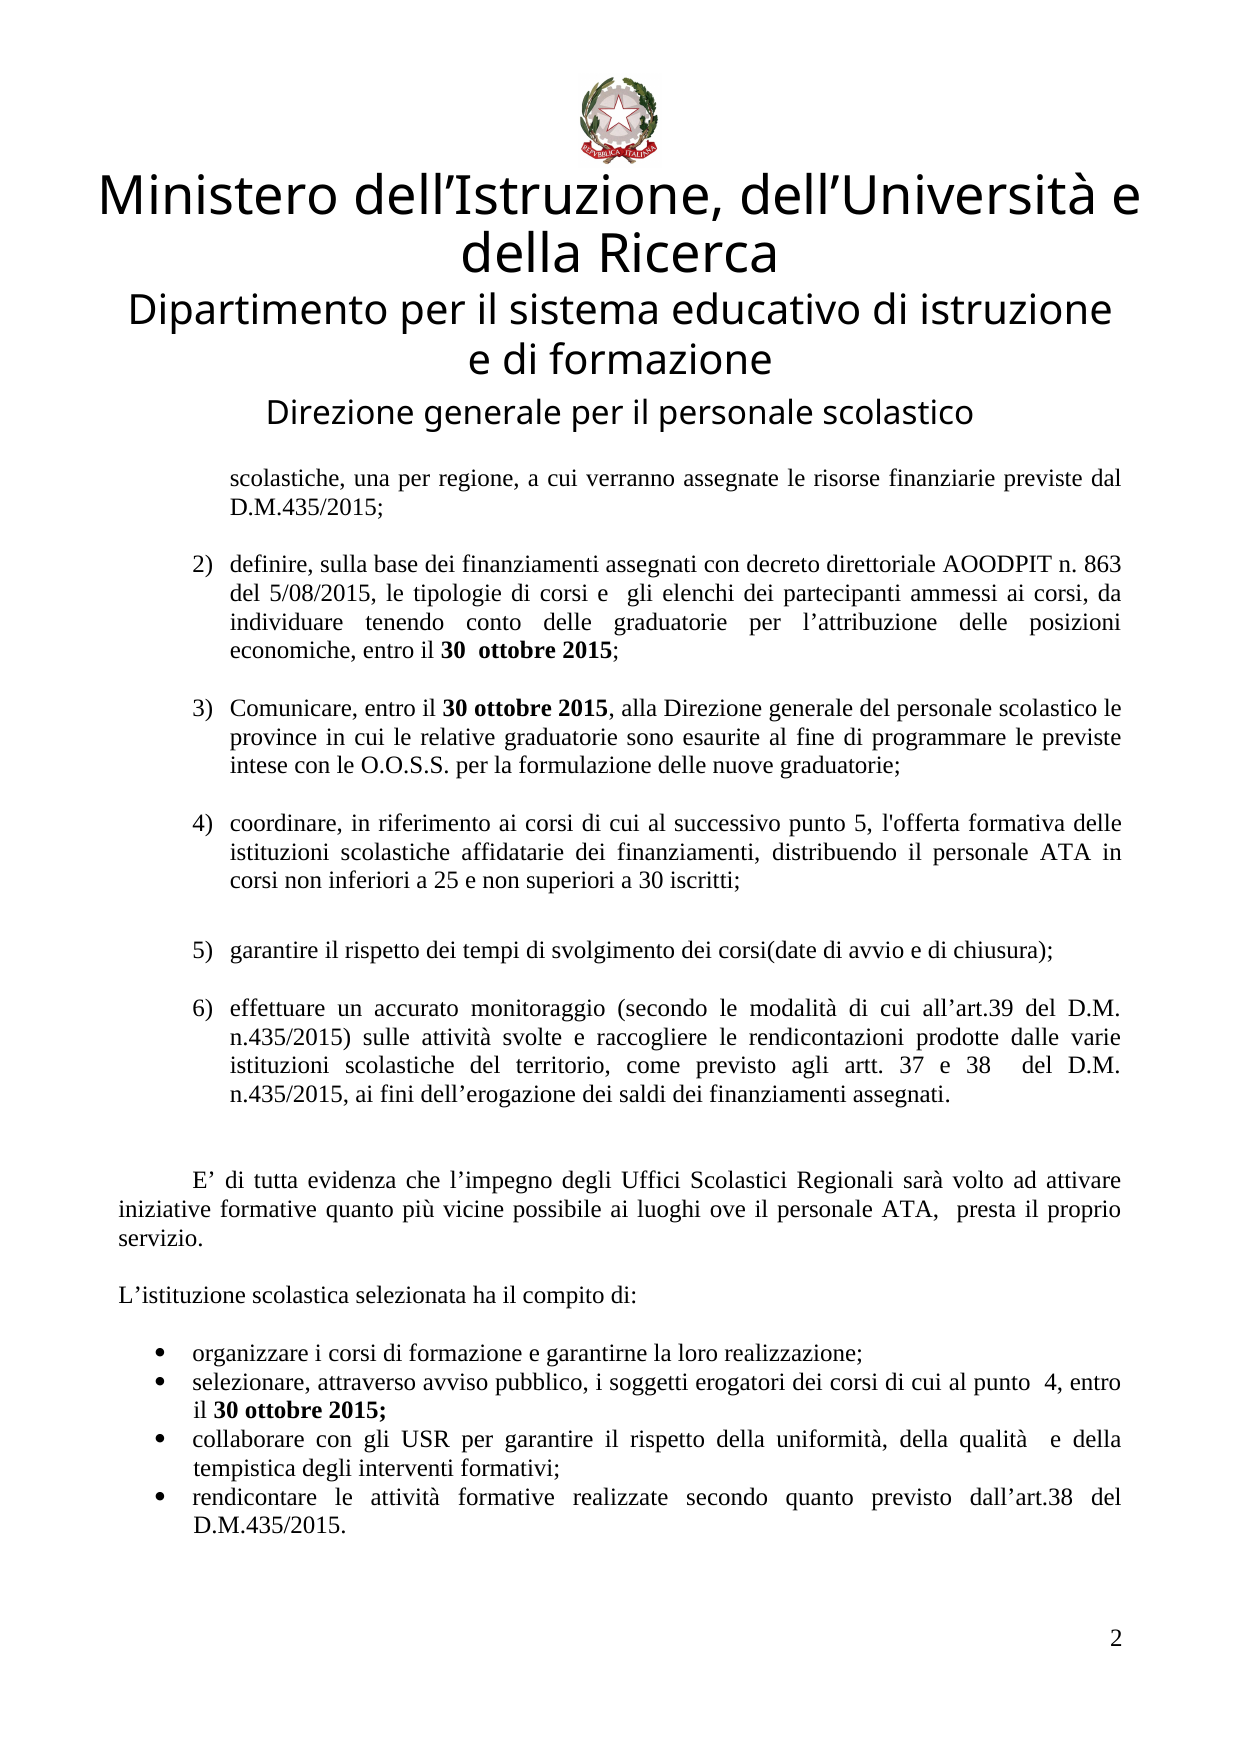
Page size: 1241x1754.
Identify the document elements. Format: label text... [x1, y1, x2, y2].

text E’ di tutta evidenza che l’impegno degli Uffici Scolastici Regionali sarà volto ad attivare iniziative formative quanto più vicine possibile ai luoghi ove il personale ATA, presta il proprio servizio. [118, 1165, 1122, 1252]
list rendicontare le attività formative realizzate secondo quanto previsto dall’art.38 del D.M.435/2015. [156, 1482, 1122, 1539]
list collaborare con gli USR per garantire il rispetto della uniformità, della qualità e della tempistica degli interventi formativi; [156, 1424, 1122, 1482]
list selezionare, attraverso avviso pubblico, i soggetti erogatori dei corsi di cui al punto 4, entro il 30 ottobre 2015; [156, 1367, 1122, 1424]
picture [577, 73, 663, 168]
list Comunicare, entro il 30 ottobre 2015, alla Direzione generale del personale scolastico le province in cui le relative graduatorie sono esaurite al fine di programmare le previste intese con le O.O.S.S. per la formulazione delle nuove graduatorie; [192, 693, 1122, 779]
list effettuare un accurato monitoraggio (secondo le modalità di cui all’art.39 del D.M. n.435/2015) sulle attività svolte e raccogliere le rendicontazioni prodotte dalle varie istituzioni scolastiche del territorio, come previsto agli artt. 37 e 38 del D.M. n.435/2015, ai fini dell’erogazione dei saldi dei finanziamenti assegnati. [192, 993, 1122, 1108]
text L’istituzione scolastica selezionata ha il compito di: [118, 1280, 1122, 1309]
list garantire il rispetto dei tempi di svolgimento dei corsi(date di avvio e di chiusura); [192, 935, 1122, 964]
list organizzare i corsi di formazione e garantirne la loro realizzazione; [156, 1338, 1122, 1367]
list coordinare, in riferimento ai corsi di cui al successivo punto 5, l'offerta formativa delle istituzioni scolastiche affidatarie dei finanziamenti, distribuendo il personale ATA in corsi non inferiori a 25 e non superiori a 30 iscritti; [192, 808, 1122, 894]
list definire, sulla base dei finanziamenti assegnati con decreto direttoriale AOODPIT n. 863 del 5/08/2015, le tipologie di corsi e gli elenchi dei partecipanti ammessi ai corsi, da individuare tenendo conto delle graduatorie per l’attribuzione delle posizioni economiche, entro il 30 ottobre 2015; [192, 549, 1122, 664]
